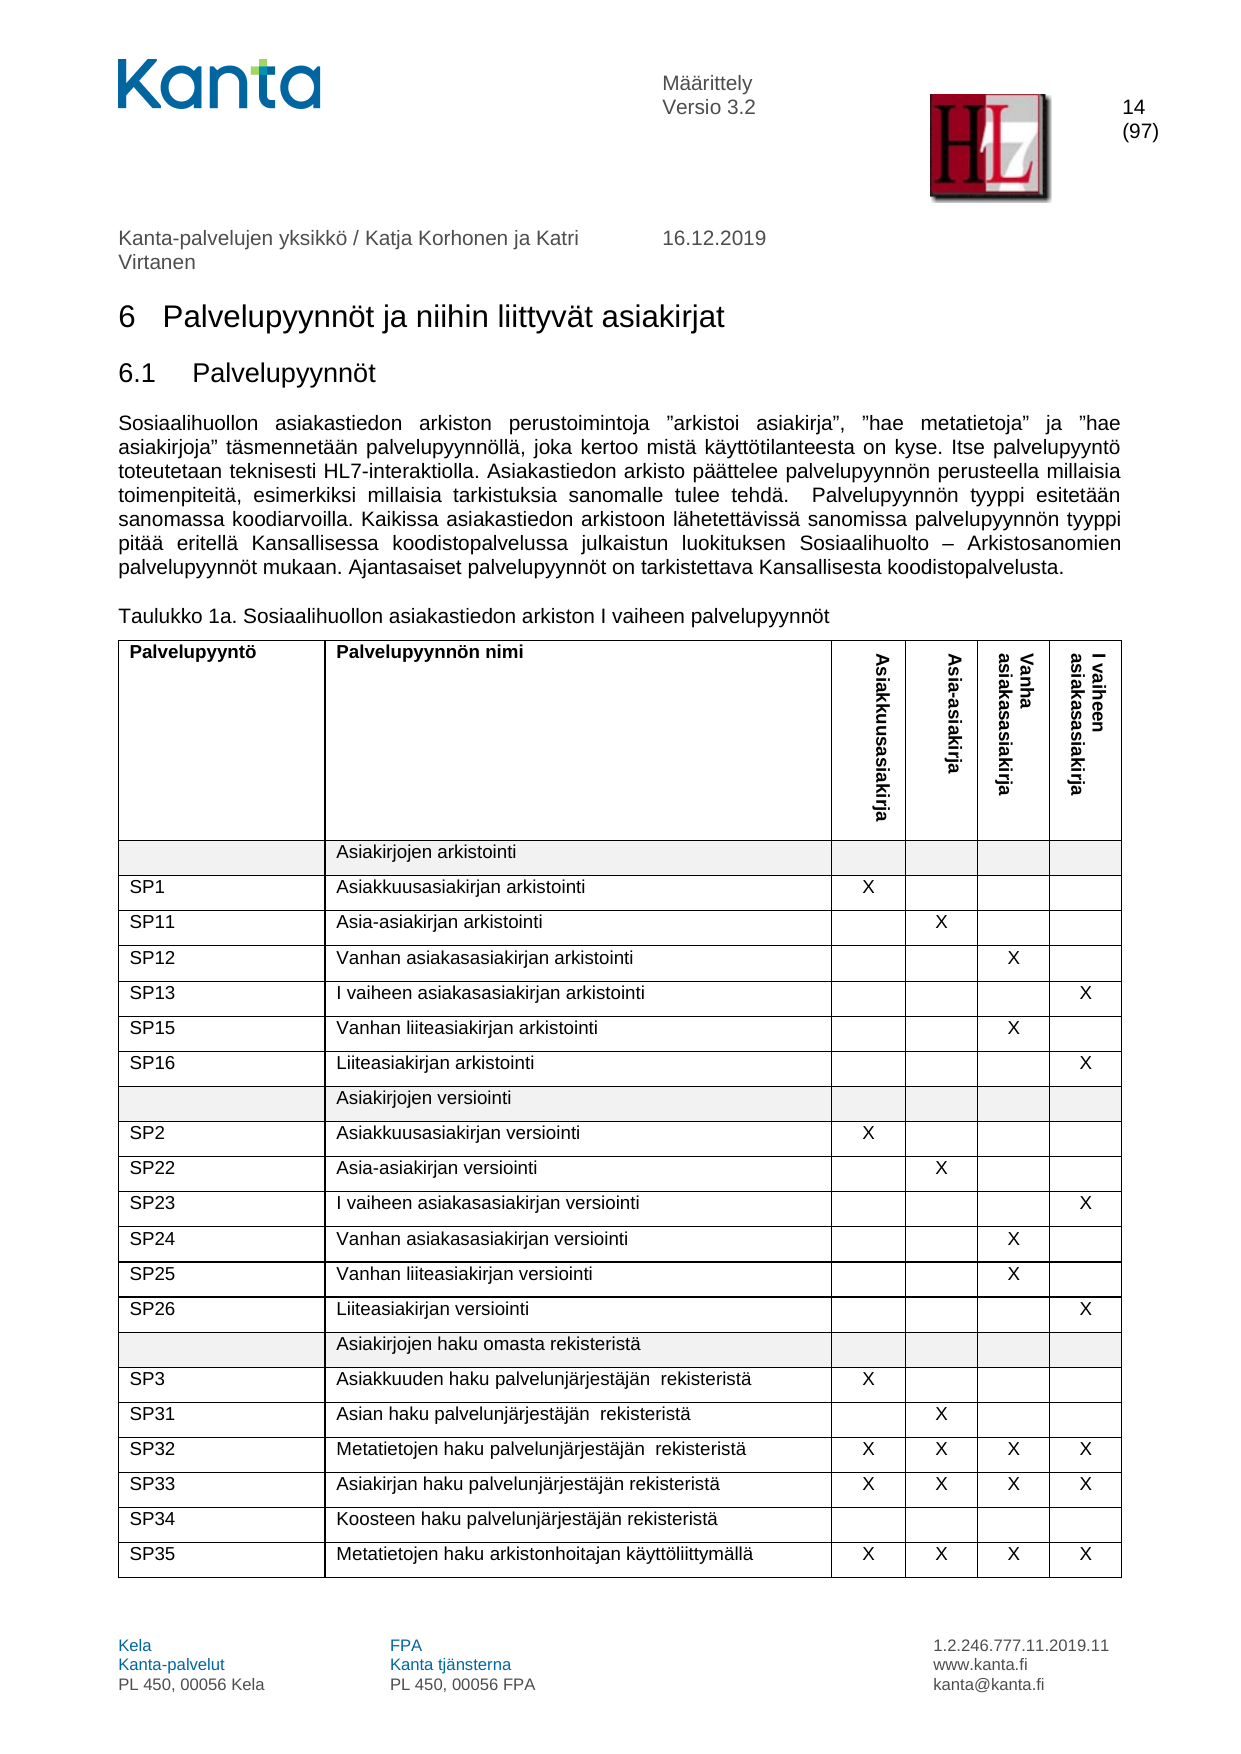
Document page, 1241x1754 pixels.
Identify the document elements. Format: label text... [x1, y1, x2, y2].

table_cell [1050, 1087, 1121, 1121]
table_cell [1050, 1263, 1121, 1296]
table_cell [978, 876, 1049, 910]
table_cell [906, 946, 977, 981]
table_cell [119, 1333, 324, 1367]
table_cell SP34 [119, 1508, 324, 1542]
text Taulukko 1a. Sosiaalihuollon asiakastiedon arkiston I vaiheen palvelupyynnöt [118, 603, 1122, 627]
table_cell SP35 [119, 1543, 324, 1577]
table_cell X [978, 1438, 1049, 1472]
table_cell [978, 1052, 1049, 1086]
table_cell [1050, 1017, 1121, 1051]
table_cell Vanhan asiakasasiakirjan arkistointi [326, 946, 831, 981]
table_cell SP33 [119, 1473, 324, 1507]
table_cell [906, 1052, 977, 1086]
table_cell [832, 1017, 905, 1051]
table_cell X [832, 1543, 905, 1577]
table_cell [832, 1227, 905, 1261]
table_cell [906, 1192, 977, 1226]
subtitle Palvelupyynnöt ja niihin liittyvät asiakirjat [118, 298, 1122, 334]
table_cell SP31 [119, 1403, 324, 1437]
table_cell [978, 1508, 1049, 1542]
table_cell X [906, 1157, 977, 1191]
table_cell [1050, 911, 1121, 945]
table_cell [1050, 1508, 1121, 1542]
picture [118, 59, 321, 109]
text Sosiaalihuollon asiakastiedon arkiston perustoimintoja ”arkistoi asiakirja”, ”hae metatietoja” ja ”hae asiakirjoja” täsmennetään palvelupyynnöllä, joka kertoo mistä käyttötilanteesta on kyse. Itse palvelupyyntö toteutetaan teknisesti HL7-interaktiolla. Asiakastiedon arkisto päättelee palvelupyynnön perusteella millaisia toimenpiteitä, esimerkiksi millaisia tarkistuksia sanomalle tulee tehdä. Palvelupyynnön tyyppi esitetään sanomassa koodiarvoilla. Kaikissa asiakastiedon arkistoon lähetettävissä sanomissa palvelupyynnön tyyppi pitää eritellä Kansallisessa koodistopalvelussa julkaistun luokituksen Sosiaalihuolto – Arkistosanomien palvelupyynnöt mukaan. Ajantasaiset palvelupyynnöt on tarkistettava Kansallisesta koodistopalvelusta. [118, 411, 1122, 578]
table_cell [832, 1087, 905, 1121]
table_cell [906, 1368, 977, 1402]
picture [930, 94, 1053, 203]
table_cell X [832, 1368, 905, 1402]
table_cell I vaiheen asiakasasiakirjan versiointi [326, 1192, 831, 1226]
table_cell [978, 1087, 1049, 1121]
table_cell [978, 1122, 1049, 1156]
table_cell X [978, 946, 1049, 981]
table_cell X [906, 1543, 977, 1577]
table_cell [906, 1017, 977, 1051]
table_cell [906, 982, 977, 1016]
table_cell [1050, 841, 1121, 875]
table_cell SP25 [119, 1263, 324, 1296]
table_cell [1050, 1157, 1121, 1191]
table_cell SP13 [119, 982, 324, 1016]
table_cell SP23 [119, 1192, 324, 1226]
table_cell [978, 1298, 1049, 1332]
table_cell X [906, 911, 977, 945]
table_cell [978, 1368, 1049, 1402]
table_cell SP12 [119, 946, 324, 981]
table_cell Asiakirjan haku palvelunjärjestäjän rekisteristä [326, 1473, 831, 1507]
table_cell [978, 1192, 1049, 1226]
table_cell [906, 1298, 977, 1332]
table_cell X [906, 1473, 977, 1507]
table_header Vanha asiakasasiakirja [978, 641, 1049, 840]
table_cell Asiakirjojen arkistointi [326, 841, 831, 875]
table_cell [906, 841, 977, 875]
table_cell Asia-asiakirjan versiointi [326, 1157, 831, 1191]
table_cell SP24 [119, 1227, 324, 1261]
table_cell Asian haku palvelunjärjestäjän rekisteristä [326, 1403, 831, 1437]
table_cell I vaiheen asiakasasiakirjan arkistointi [326, 982, 831, 1016]
table_cell X [1050, 1192, 1121, 1226]
table_cell [1050, 1122, 1121, 1156]
table_cell X [978, 1227, 1049, 1261]
table_cell X [978, 1263, 1049, 1296]
table_cell [832, 1192, 905, 1226]
table_cell SP3 [119, 1368, 324, 1402]
table_cell [1050, 1227, 1121, 1261]
table_cell X [1050, 1543, 1121, 1577]
table_cell SP2 [119, 1122, 324, 1156]
table_cell [906, 1227, 977, 1261]
table_cell [119, 1087, 324, 1121]
table_cell Metatietojen haku arkistonhoitajan käyttöliittymällä [326, 1543, 831, 1577]
table_cell SP26 [119, 1298, 324, 1332]
table_cell [978, 1333, 1049, 1367]
table_cell [832, 1263, 905, 1296]
table_cell X [1050, 1052, 1121, 1086]
table_cell X [906, 1403, 977, 1437]
table_cell [1050, 1333, 1121, 1367]
table_cell Vanhan liiteasiakirjan versiointi [326, 1263, 831, 1296]
table_cell Vanhan liiteasiakirjan arkistointi [326, 1017, 831, 1051]
table_cell X [978, 1543, 1049, 1577]
table_cell [906, 1333, 977, 1367]
table_header I vaiheen asiakasasiakirja [1050, 641, 1121, 840]
table_cell Vanhan asiakasasiakirjan versiointi [326, 1227, 831, 1261]
table_cell [978, 841, 1049, 875]
table_cell Asiakkuusasiakirjan versiointi [326, 1122, 831, 1156]
table_cell [1050, 1403, 1121, 1437]
table_cell [906, 876, 977, 910]
table_cell X [978, 1017, 1049, 1051]
table_cell [832, 1508, 905, 1542]
table_cell [832, 982, 905, 1016]
table_cell [832, 946, 905, 981]
table_cell X [832, 1473, 905, 1507]
table_cell X [1050, 1473, 1121, 1507]
table_cell SP32 [119, 1438, 324, 1472]
table_cell [906, 1087, 977, 1121]
table_cell Asiakkuusasiakirjan arkistointi [326, 876, 831, 910]
table_cell [1050, 876, 1121, 910]
table_cell [1050, 946, 1121, 981]
table_cell X [832, 1438, 905, 1472]
table_cell SP15 [119, 1017, 324, 1051]
table_cell Asiakirjojen haku omasta rekisteristä [326, 1333, 831, 1367]
table_cell SP11 [119, 911, 324, 945]
table_cell [832, 1052, 905, 1086]
table_cell Koosteen haku palvelunjärjestäjän rekisteristä [326, 1508, 831, 1542]
table_cell Asiakkuuden haku palvelunjärjestäjän rekisteristä [326, 1368, 831, 1402]
table_cell [119, 841, 324, 875]
table_header Asiakkuusasiakirja [832, 641, 905, 840]
table_cell X [1050, 982, 1121, 1016]
table_cell [906, 1263, 977, 1296]
table_cell [832, 911, 905, 945]
table_cell [1050, 1368, 1121, 1402]
table_cell Metatietojen haku palvelunjärjestäjän rekisteristä [326, 1438, 831, 1472]
table_header Palvelupyynnön nimi [326, 641, 831, 840]
table_cell [978, 982, 1049, 1016]
table_cell [832, 1333, 905, 1367]
table_cell Liiteasiakirjan arkistointi [326, 1052, 831, 1086]
table_cell Asia-asiakirjan arkistointi [326, 911, 831, 945]
subtitle Palvelupyynnöt [118, 357, 1122, 388]
table_cell Asiakirjojen versiointi [326, 1087, 831, 1121]
table_cell SP16 [119, 1052, 324, 1086]
table_cell [978, 1157, 1049, 1191]
table_cell [832, 1403, 905, 1437]
table_cell [978, 911, 1049, 945]
table_cell Liiteasiakirjan versiointi [326, 1298, 831, 1332]
table_cell X [978, 1473, 1049, 1507]
table_header Asia-asiakirja [906, 641, 977, 840]
table_cell X [1050, 1298, 1121, 1332]
table_cell X [832, 876, 905, 910]
table_header Palvelupyyntö [119, 641, 324, 840]
table_cell X [1050, 1438, 1121, 1472]
table_cell [978, 1403, 1049, 1437]
table_cell [906, 1122, 977, 1156]
table_cell X [832, 1122, 905, 1156]
table_cell [832, 1298, 905, 1332]
table_cell [906, 1508, 977, 1542]
table_cell X [906, 1438, 977, 1472]
table_cell [832, 841, 905, 875]
table_cell SP22 [119, 1157, 324, 1191]
table_cell SP1 [119, 876, 324, 910]
table_cell [832, 1157, 905, 1191]
